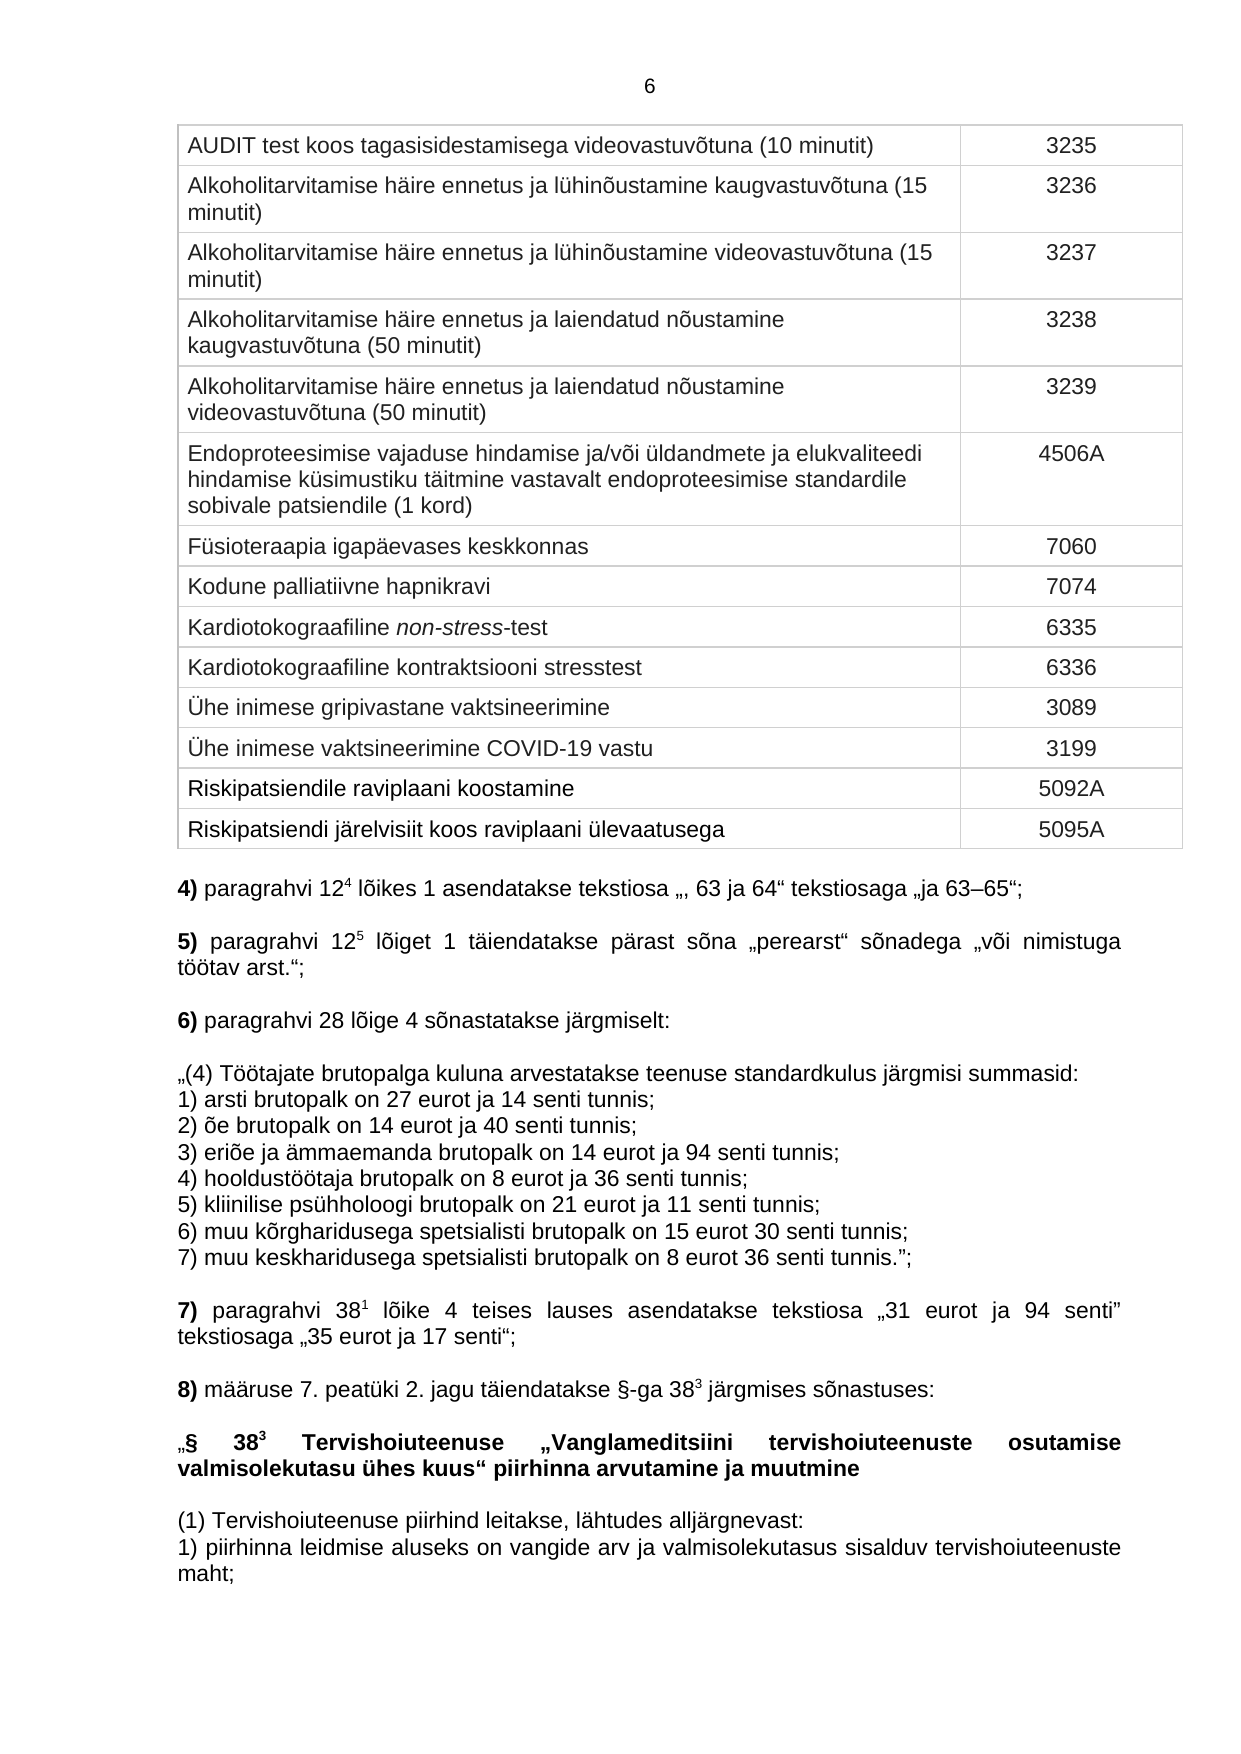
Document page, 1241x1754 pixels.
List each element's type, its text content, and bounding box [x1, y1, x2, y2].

text 6) paragrahvi 28 lõige 4 sõnastatakse järgmiselt: [177, 1007, 1122, 1033]
text 5) kliinilise psühholoogi brutopalk on 21 eurot ja 11 senti tunnis; [177, 1191, 1122, 1218]
table_cell 4506A [961, 433, 1182, 525]
text 4) paragrahvi 124 lõikes 1 asendatakse tekstiosa „, 63 ja 64“ tekstiosaga „ja 63–65“; [177, 875, 1122, 901]
table_cell Ühe inimese gripivastane vaktsineerimine [179, 688, 960, 727]
text 4) hooldustöötaja brutopalk on 8 eurot ja 36 senti tunnis; [177, 1165, 1122, 1191]
table_cell 3235 [961, 126, 1182, 164]
text (1) Tervishoiuteenuse piirhind leitakse, lähtudes alljärgnevast: [177, 1507, 1122, 1534]
text 2) õe brutopalk on 14 eurot ja 40 senti tunnis; [177, 1112, 1122, 1138]
text 8) määruse 7. peatüki 2. jagu täiendatakse §-ga 383 järgmises sõnastuses: [177, 1376, 1122, 1402]
text 1) arsti brutopalk on 27 eurot ja 14 senti tunnis; [177, 1086, 1122, 1112]
table_cell 5095A [961, 809, 1182, 848]
table_cell 5092A [961, 769, 1182, 808]
table_cell Endoproteesimise vajaduse hindamise ja/või üldandmete ja elukvaliteedi hindamise küsimustiku täitmine vastavalt endoproteesimise standardile sobivale patsiendile (1 kord) [179, 433, 960, 525]
table_cell 6336 [961, 648, 1182, 686]
table_cell Kardiotokograafiline non-stress-test [179, 607, 960, 646]
table_cell 7074 [961, 567, 1182, 606]
table_cell Alkoholitarvitamise häire ennetus ja laiendatud nõustamine videovastuvõtuna (50 minutit) [179, 367, 960, 432]
table_cell 3236 [961, 166, 1182, 231]
table_cell Ühe inimese vaktsineerimine COVID-19 vastu [179, 728, 960, 767]
text 1) piirhinna leidmise aluseks on vangide arv ja valmisolekutasus sisalduv tervishoiuteenuste maht; [177, 1534, 1122, 1587]
text 7) muu keskharidusega spetsialisti brutopalk on 8 eurot 36 senti tunnis.”; [177, 1244, 1122, 1270]
table_cell AUDIT test koos tagasisidestamisega videovastuvõtuna (10 minutit) [179, 126, 960, 164]
table_cell 3238 [961, 300, 1182, 365]
table_cell 3089 [961, 688, 1182, 727]
table_cell Riskipatsiendile raviplaani koostamine [179, 769, 960, 808]
text 7) paragrahvi 381 lõike 4 teises lauses asendatakse tekstiosa „31 eurot ja 94 senti” tekstiosaga „35 eurot ja 17 senti“; [177, 1297, 1122, 1349]
table_cell Füsioteraapia igapäevases keskkonnas [179, 526, 960, 565]
text 3) eriõe ja ämmaemanda brutopalk on 14 eurot ja 94 senti tunnis; [177, 1138, 1122, 1165]
text „(4) Töötajate brutopalga kuluna arvestatakse teenuse standardkulus järgmisi summasid: [177, 1059, 1122, 1086]
table_cell 7060 [961, 526, 1182, 565]
table_cell 6335 [961, 607, 1182, 646]
table_cell 3199 [961, 728, 1182, 767]
table_cell Alkoholitarvitamise häire ennetus ja lühinõustamine videovastuvõtuna (15 minutit) [179, 233, 960, 298]
text 5) paragrahvi 125 lõiget 1 täiendatakse pärast sõna „perearst“ sõnadega „või nimistuga töötav arst.“; [177, 928, 1122, 980]
table_cell Alkoholitarvitamise häire ennetus ja laiendatud nõustamine kaugvastuvõtuna (50 minutit) [179, 300, 960, 365]
table_cell Riskipatsiendi järelvisiit koos raviplaani ülevaatusega [179, 809, 960, 848]
table_cell Kardiotokograafiline kontraktsiooni stresstest [179, 648, 960, 686]
text 6) muu kõrgharidusega spetsialisti brutopalk on 15 eurot 30 senti tunnis; [177, 1218, 1122, 1244]
table_cell 3237 [961, 233, 1182, 298]
table_cell Kodune palliatiivne hapnikravi [179, 567, 960, 606]
table_cell Alkoholitarvitamise häire ennetus ja lühinõustamine kaugvastuvõtuna (15 minutit) [179, 166, 960, 231]
table_cell 3239 [961, 367, 1182, 432]
text „§ 383 Tervishoiuteenuse „Vanglameditsiini tervishoiuteenuste osutamise valmisolekutasu ühes kuus“ piirhinna arvutamine ja muutmine [177, 1428, 1122, 1481]
